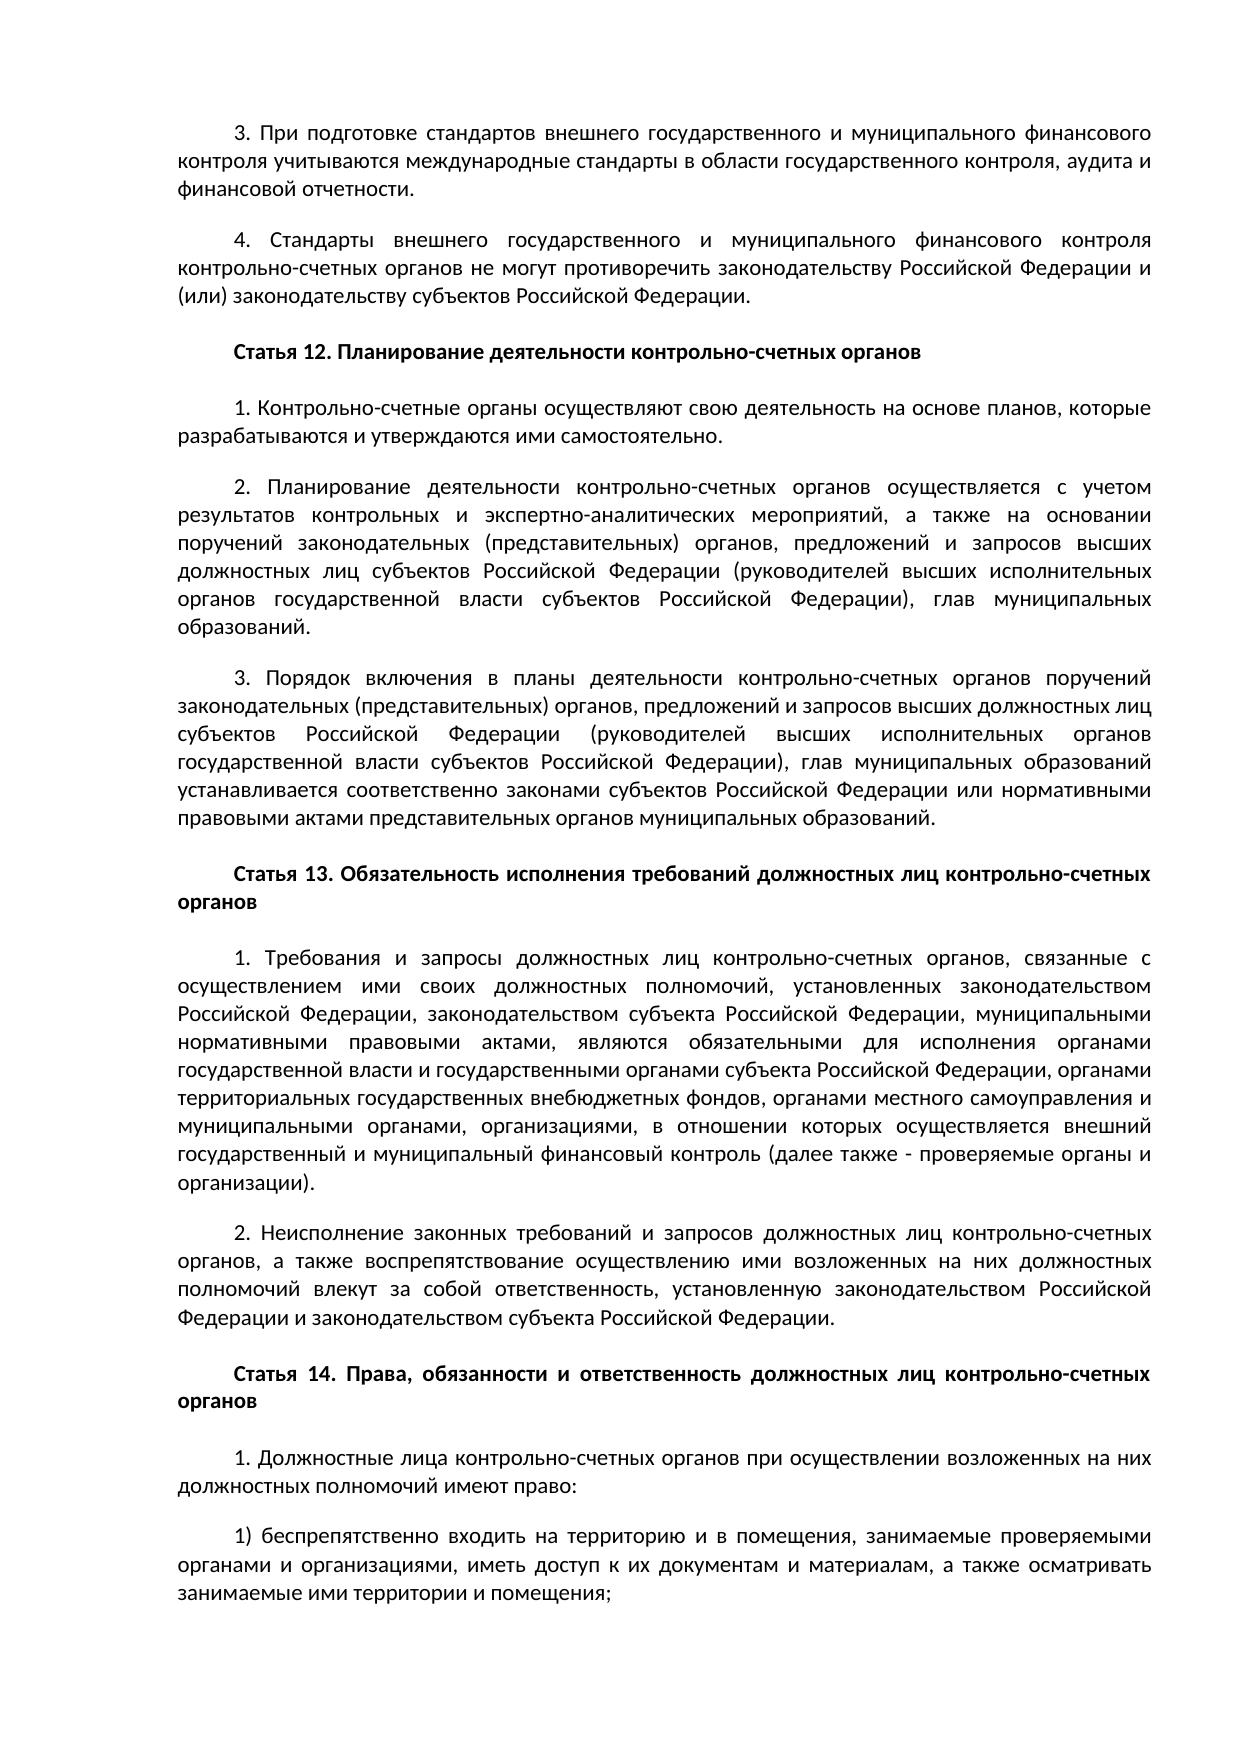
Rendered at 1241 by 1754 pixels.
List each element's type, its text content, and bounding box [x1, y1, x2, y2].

text 3. Порядок включения в планы деятельности контрольно-счетных органов поручений законодательных (представительных) органов, предложений и запросов высших должностных лиц субъектов Российской Федерации (руководителей высших исполнительных органов государственной власти субъектов Российской Федерации), глав муниципальных образований устанавливается соответственно законами субъектов Российской Федерации или нормативными правовыми актами представительных органов муниципальных образований. [177, 663, 1152, 831]
title Статья 12. Планирование деятельности контрольно-счетных органов [177, 337, 1152, 365]
title Статья 14. Права, обязанности и ответственность должностных лиц контрольно-счетных органов [177, 1359, 1152, 1415]
title Статья 13. Обязательность исполнения требований должностных лиц контрольно-счетных органов [177, 859, 1152, 915]
text 1. Требования и запросы должностных лиц контрольно-счетных органов, связанные с осуществлением ими своих должностных полномочий, установленных законодательством Российской Федерации, законодательством субъекта Российской Федерации, муниципальными нормативными правовыми актами, являются обязательными для исполнения органами государственной власти и государственными органами субъекта Российской Федерации, органами территориальных государственных внебюджетных фондов, органами местного самоуправления и муниципальными органами, организациями, в отношении которых осуществляется внешний государственный и муниципальный финансовый контроль (далее также - проверяемые органы и организации). [177, 943, 1152, 1196]
text 2. Неисполнение законных требований и запросов должностных лиц контрольно-счетных органов, а также воспрепятствование осуществлению ими возложенных на них должностных полномочий влекут за собой ответственность, установленную законодательством Российской Федерации и законодательством субъекта Российской Федерации. [177, 1218, 1152, 1331]
text 1. Должностные лица контрольно-счетных органов при осуществлении возложенных на них должностных полномочий имеют право: [177, 1443, 1152, 1499]
text 1) беспрепятственно входить на территорию и в помещения, занимаемые проверяемыми органами и организациями, иметь доступ к их документам и материалам, а также осматривать занимаемые ими территории и помещения; [177, 1522, 1152, 1606]
text 2. Планирование деятельности контрольно-счетных органов осуществляется с учетом результатов контрольных и экспертно-аналитических мероприятий, а также на основании поручений законодательных (представительных) органов, предложений и запросов высших должностных лиц субъектов Российской Федерации (руководителей высших исполнительных органов государственной власти субъектов Российской Федерации), глав муниципальных образований. [177, 472, 1152, 640]
text 4. Стандарты внешнего государственного и муниципального финансового контроля контрольно-счетных органов не могут противоречить законодательству Российской Федерации и (или) законодательству субъектов Российской Федерации. [177, 225, 1152, 309]
text 3. При подготовке стандартов внешнего государственного и муниципального финансового контроля учитываются международные стандарты в области государственного контроля, аудита и финансовой отчетности. [177, 118, 1152, 202]
text 1. Контрольно-счетные органы осуществляют свою деятельность на основе планов, которые разрабатываются и утверждаются ими самостоятельно. [177, 393, 1152, 449]
